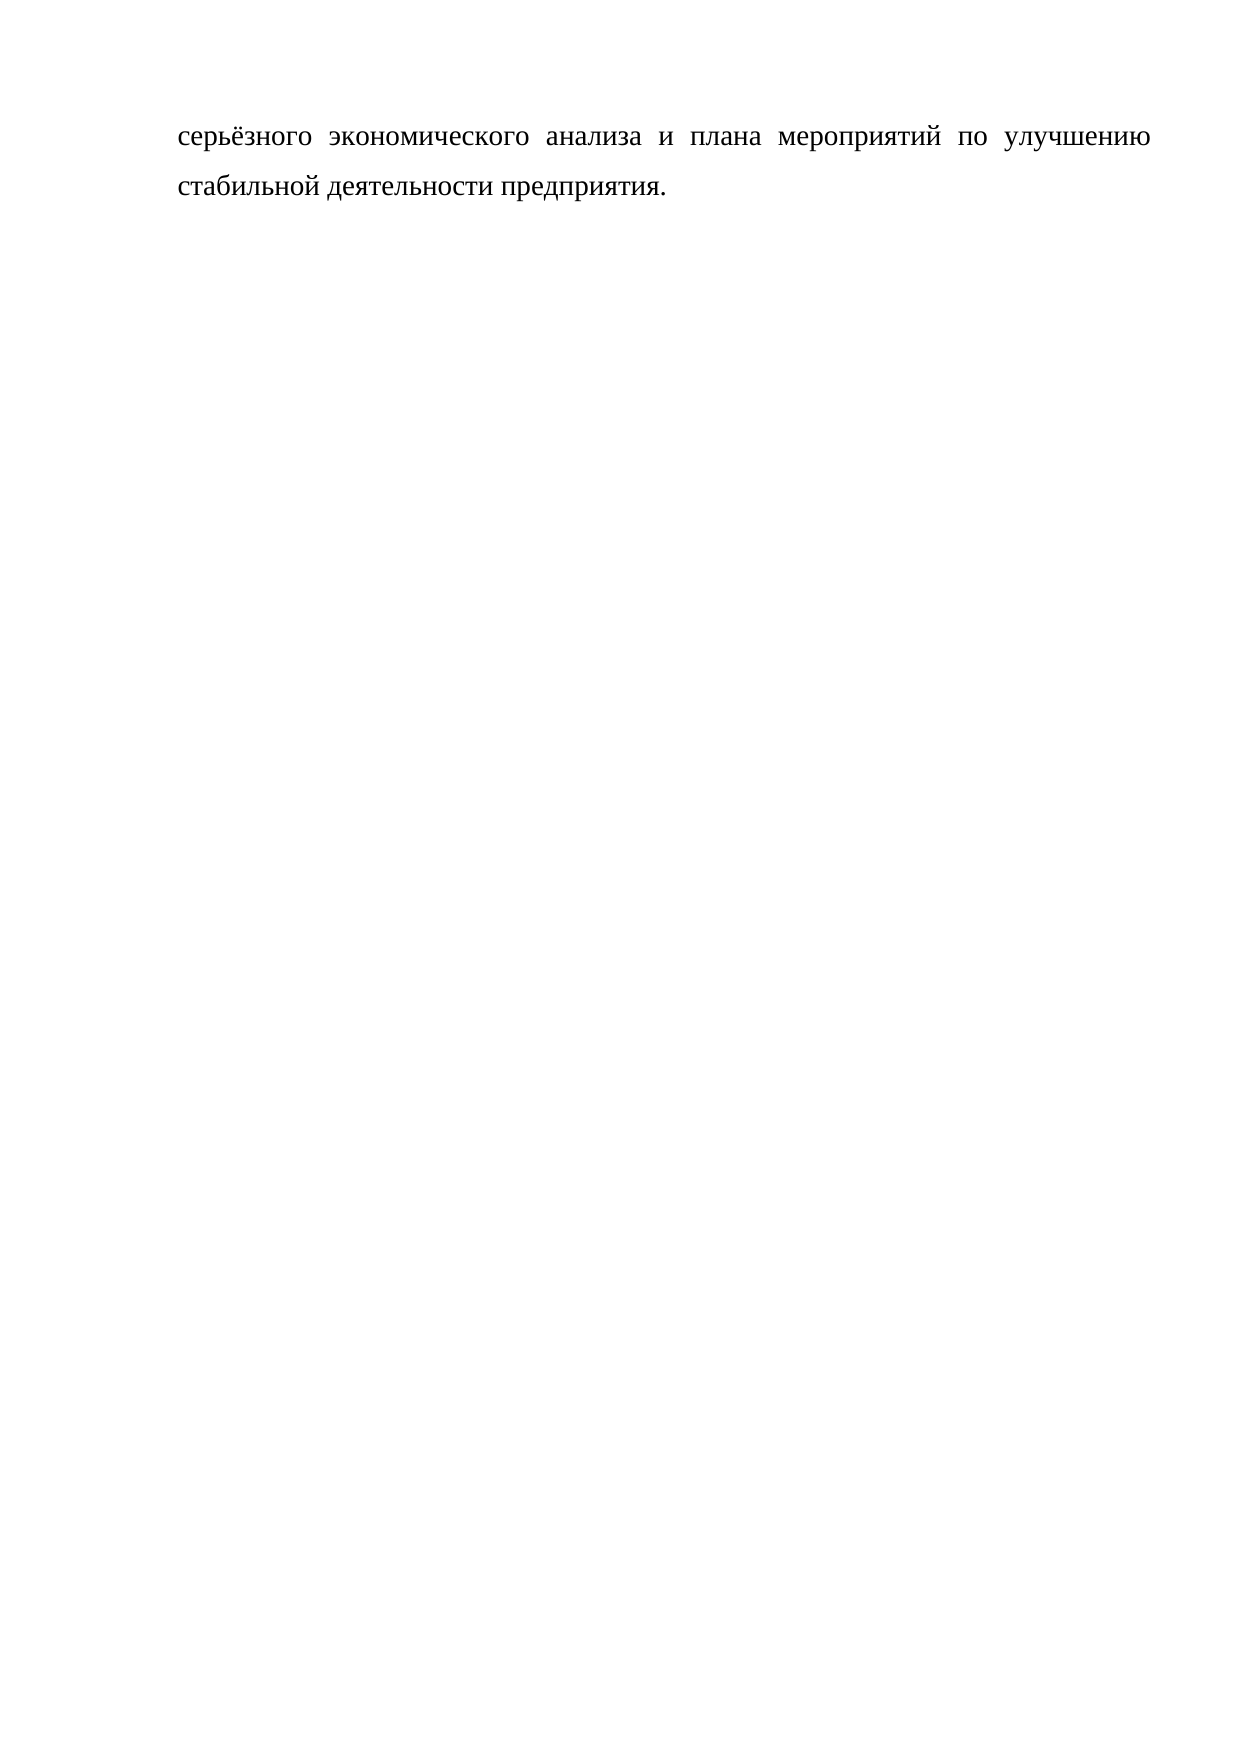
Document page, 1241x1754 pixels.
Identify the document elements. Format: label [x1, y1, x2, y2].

text [177, 118, 1152, 202]
